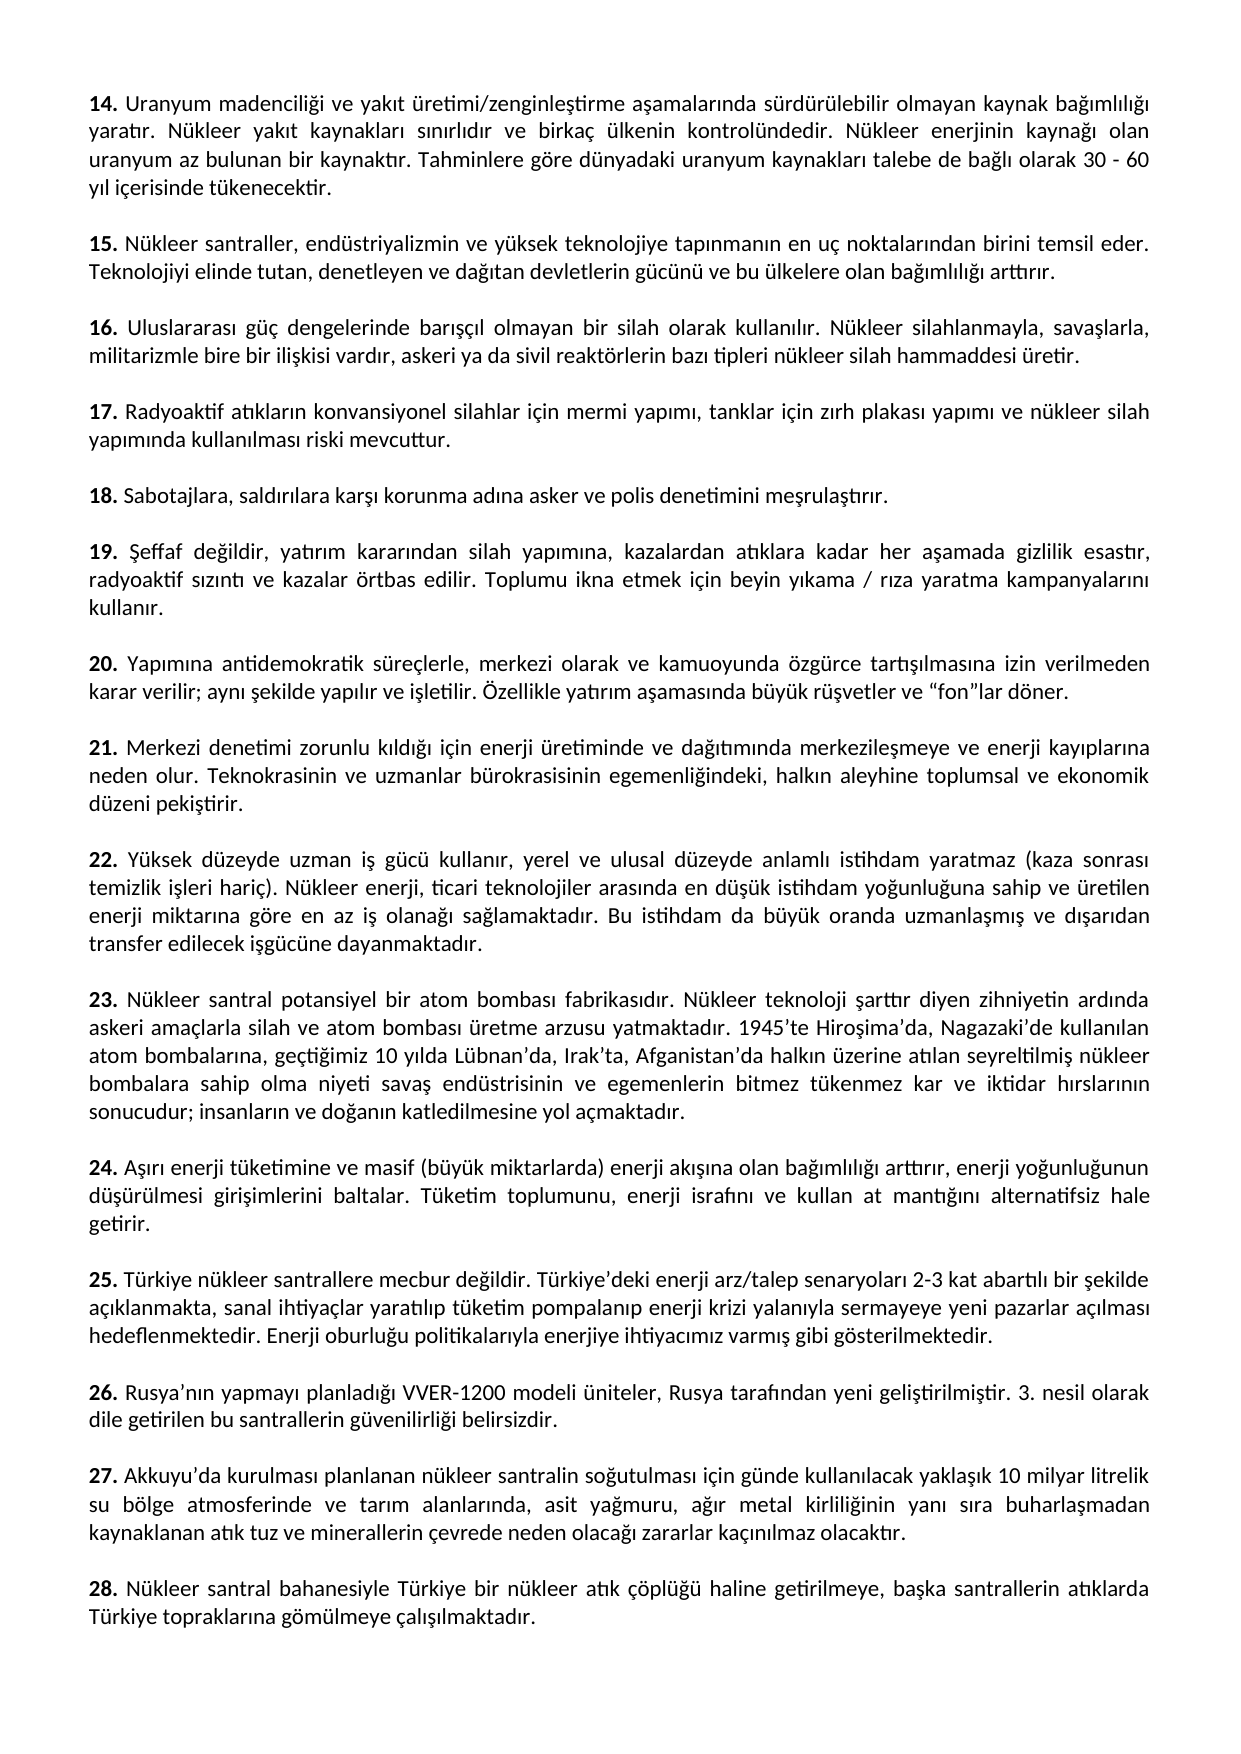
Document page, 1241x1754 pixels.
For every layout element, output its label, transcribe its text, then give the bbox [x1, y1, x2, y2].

text 18. Sabotajlara, saldırılara karşı korunma adına asker ve polis denetimini meşrulaştırır. [89, 481, 1152, 509]
text 25. Türkiye nükleer santrallere mecbur değildir. Türkiye’deki enerji arz/talep senaryoları 2-3 kat abartılı bir şekilde açıklanmakta, sanal ihtiyaçlar yaratılıp tüketim pompalanıp enerji krizi yalanıyla sermayeye yeni pazarlar açılması hedeflenmektedir. Enerji oburluğu politikalarıyla enerjiye ihtiyacımız varmış gibi gösterilmektedir. [89, 1266, 1152, 1349]
text 23. Nükleer santral potansiyel bir atom bombası fabrikasıdır. Nükleer teknoloji şarttır diyen zihniyetin ardında askeri amaçlarla silah ve atom bombası üretme arzusu yatmaktadır. 1945’te Hiroşima’da, Nagazaki’de kullanılan atom bombalarına, geçtiğimiz 10 yılda Lübnan’da, Irak’ta, Afganistan’da halkın üzerine atılan seyreltilmiş nükleer bombalara sahip olma niyeti savaş endüstrisinin ve egemenlerin bitmez tükenmez kar ve iktidar hırslarının sonucudur; insanların ve doğanın katledilmesine yol açmaktadır. [89, 985, 1152, 1125]
text 15. Nükleer santraller, endüstriyalizmin ve yüksek teknolojiye tapınmanın en uç noktalarından birini temsil eder. Teknolojiyi elinde tutan, denetleyen ve dağıtan devletlerin gücünü ve bu ülkelere olan bağımlılığı arttırır. [89, 229, 1152, 285]
text 21. Merkezi denetimi zorunlu kıldığı için enerji üretiminde ve dağıtımında merkezileşmeye ve enerji kayıplarına neden olur. Teknokrasinin ve uzmanlar bürokrasisinin egemenliğindeki, halkın aleyhine toplumsal ve ekonomik düzeni pekiştirir. [89, 733, 1152, 817]
text 22. Yüksek düzeyde uzman iş gücü kullanır, yerel ve ulusal düzeyde anlamlı istihdam yaratmaz (kaza sonrası temizlik işleri hariç). Nükleer enerji, ticari teknolojiler arasında en düşük istihdam yoğunluğuna sahip ve üretilen enerji miktarına göre en az iş olanağı sağlamaktadır. Bu istihdam da büyük oranda uzmanlaşmış ve dışarıdan transfer edilecek işgücüne dayanmaktadır. [89, 845, 1152, 957]
text 17. Radyoaktif atıkların konvansiyonel silahlar için mermi yapımı, tanklar için zırh plakası yapımı ve nükleer silah yapımında kullanılması riski mevcuttur. [89, 397, 1152, 453]
text 26. Rusya’nın yapmayı planladığı VVER-1200 modeli üniteler, Rusya tarafından yeni geliştirilmiştir. 3. nesil olarak dile getirilen bu santrallerin güvenilirliği belirsizdir. [89, 1378, 1152, 1434]
text 14. Uranyum madenciliği ve yakıt üretimi/zenginleştirme aşamalarında sürdürülebilir olmayan kaynak bağımlılığı yaratır. Nükleer yakıt kaynakları sınırlıdır ve birkaç ülkenin kontrolündedir. Nükleer enerjinin kaynağı olan uranyum az bulunan bir kaynaktır. Tahminlere göre dünyadaki uranyum kaynakları talebe de bağlı olarak 30 - 60 yıl içerisinde tükenecektir. [89, 89, 1152, 201]
text 20. Yapımına antidemokratik süreçlerle, merkezi olarak ve kamuoyunda özgürce tartışılmasına izin verilmeden karar verilir; aynı şekilde yapılır ve işletilir. Özellikle yatırım aşamasında büyük rüşvetler ve “fon”lar döner. [89, 649, 1152, 705]
text 24. Aşırı enerji tüketimine ve masif (büyük miktarlarda) enerji akışına olan bağımlılığı arttırır, enerji yoğunluğunun düşürülmesi girişimlerini baltalar. Tüketim toplumunu, enerji israfını ve kullan at mantığını alternatifsiz hale getirir. [89, 1153, 1152, 1237]
text 28. Nükleer santral bahanesiyle Türkiye bir nükleer atık çöplüğü haline getirilmeye, başka santrallerin atıklarda Türkiye topraklarına gömülmeye çalışılmaktadır. [89, 1574, 1152, 1630]
text 19. Şeffaf değildir, yatırım kararından silah yapımına, kazalardan atıklara kadar her aşamada gizlilik esastır, radyoaktif sızıntı ve kazalar örtbas edilir. Toplumu ikna etmek için beyin yıkama / rıza yaratma kampanyalarını kullanır. [89, 537, 1152, 621]
text 16. Uluslararası güç dengelerinde barışçıl olmayan bir silah olarak kullanılır. Nükleer silahlanmayla, savaşlarla, militarizmle bire bir ilişkisi vardır, askeri ya da sivil reaktörlerin bazı tipleri nükleer silah hammaddesi üretir. [89, 313, 1152, 369]
text 27. Akkuyu’da kurulması planlanan nükleer santralin soğutulması için günde kullanılacak yaklaşık 10 milyar litrelik su bölge atmosferinde ve tarım alanlarında, asit yağmuru, ağır metal kirliliğinin yanı sıra buharlaşmadan kaynaklanan atık tuz ve minerallerin çevrede neden olacağı zararlar kaçınılmaz olacaktır. [89, 1462, 1152, 1546]
